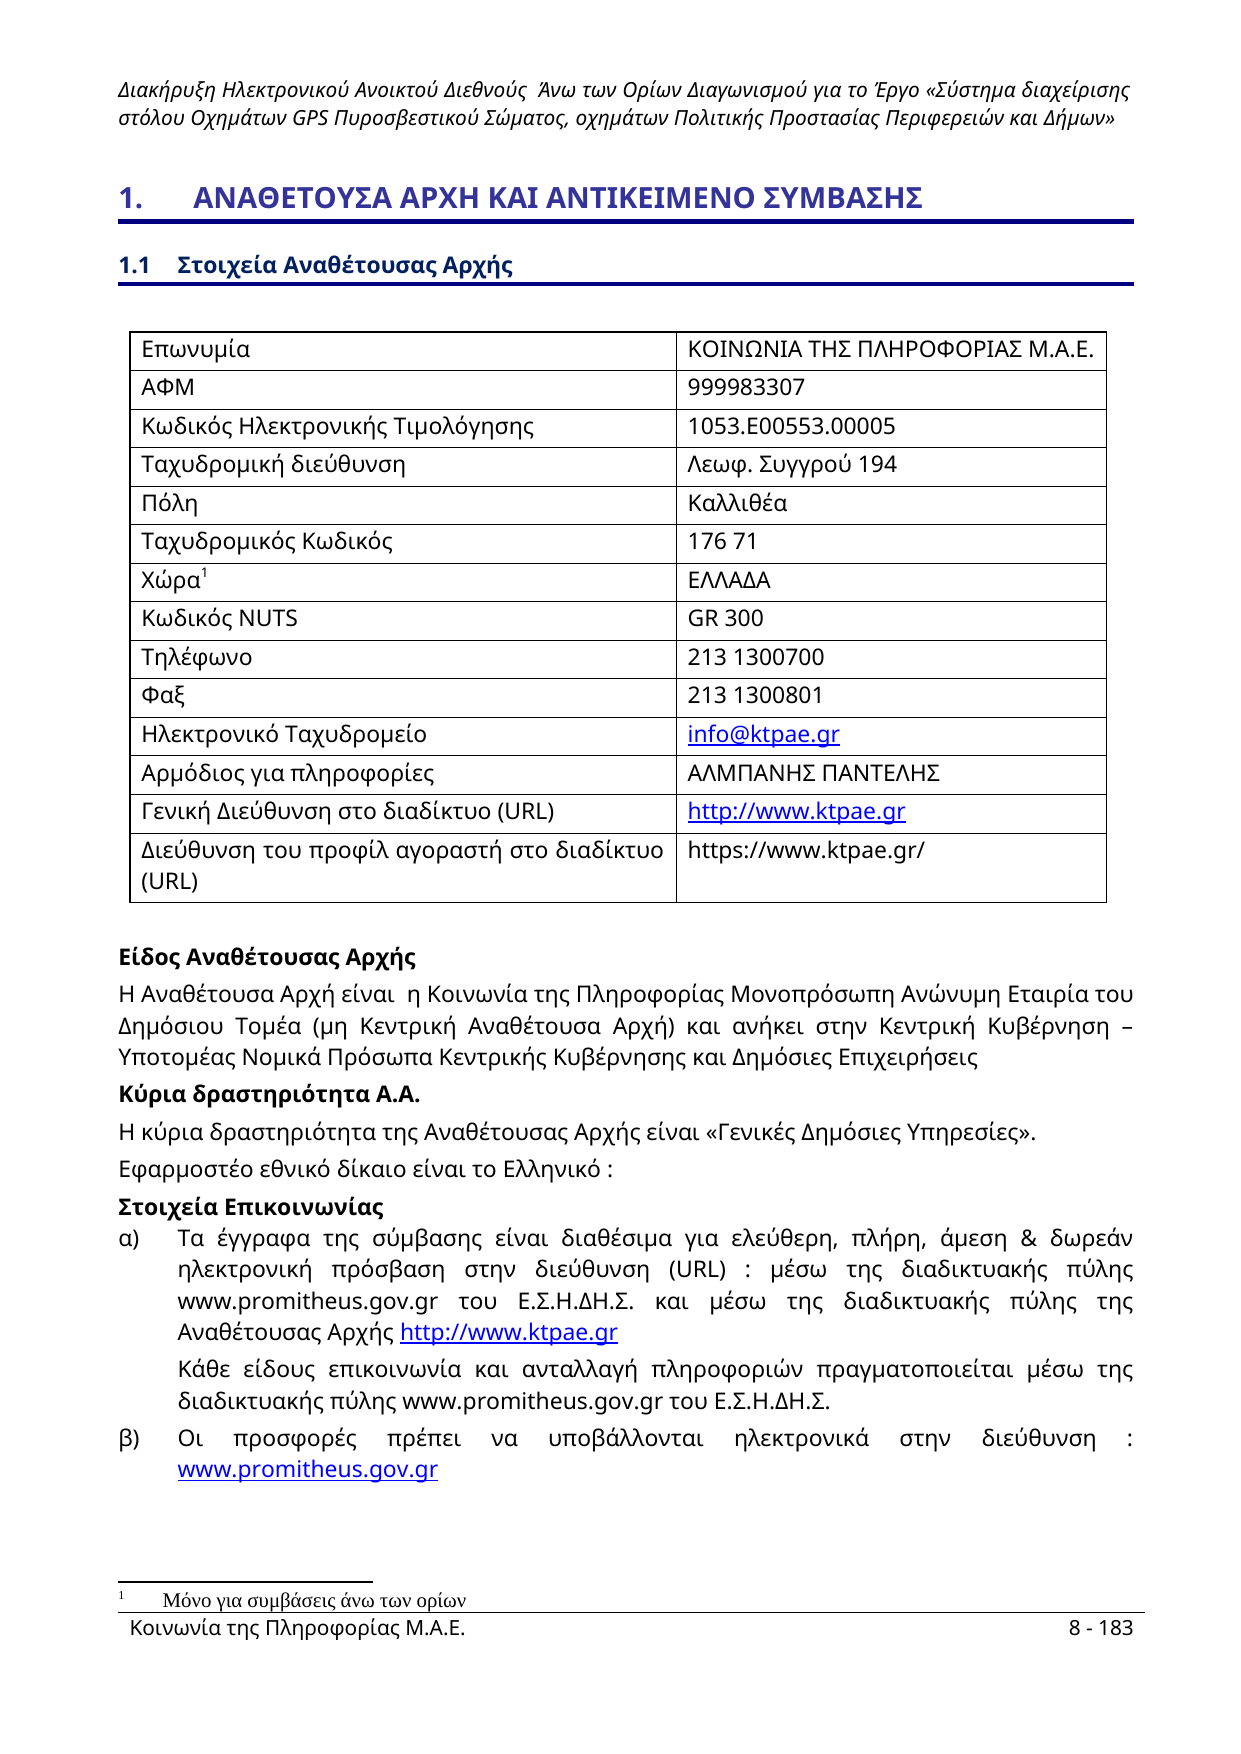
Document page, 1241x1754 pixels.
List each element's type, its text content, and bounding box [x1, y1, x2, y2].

table_cell Λεωφ. Συγγρού 194 [677, 448, 1106, 486]
table_cell ΑΦΜ [131, 371, 676, 408]
text Εφαρμοστέο εθνικό δίκαιο είναι το Ελληνικό : [118, 1153, 1134, 1184]
table_cell ΑΛΜΠΑΝΗΣ ΠΑΝΤΕΛΗΣ [677, 756, 1106, 794]
text Είδος Αναθέτουσας Αρχής [118, 941, 1134, 972]
table_cell 176 71 [677, 525, 1106, 563]
text Κύρια δραστηριότητα Α.Α. [118, 1078, 1134, 1109]
table_header Επωνυμία [131, 333, 676, 370]
table_cell 999983307 [677, 371, 1106, 408]
table_cell Χώρα [131, 564, 676, 601]
table_cell Καλλιθέα [677, 487, 1106, 524]
text α) Τα έγγραφα της σύμβασης είναι διαθέσιμα για ελεύθερη, πλήρη, άμεση & δωρεάν ηλεκτρονική πρόσβαση στην διεύθυνση (URL) : μέσω της διαδικτυακής πύλης www.promitheus.gov.gr του Ε.Σ.Η.ΔΗ.Σ. και μέσω της διαδικτυακής πύλης της Αναθέτουσας Αρχής http://www.ktpae.gr [118, 1222, 1134, 1347]
table_cell Ηλεκτρονικό Ταχυδρομείο [131, 718, 676, 755]
table_cell http://www.ktpae.gr [677, 795, 1106, 832]
table_cell ΕΛΛΑΔΑ [677, 564, 1106, 601]
table_cell Κωδικός Ηλεκτρονικής Τιμολόγησης [131, 410, 676, 447]
subtitle Στοιχεία Αναθέτουσας Αρχής [118, 249, 1134, 282]
text Στοιχεία Επικοινωνίας [118, 1191, 1134, 1222]
table_cell 213 1300801 [677, 679, 1106, 717]
table_cell Κωδικός ΝUTS [131, 602, 676, 640]
table_cell Αρμόδιος για πληροφορίες [131, 756, 676, 794]
table_cell Φαξ [131, 679, 676, 717]
text Η Αναθέτουσα Αρχή είναι η Κοινωνία της Πληροφορίας Μονοπρόσωπη Ανώνυμη Εταιρία του Δημόσιου Τομέα (μη Κεντρική Αναθέτουσα Αρχή) και ανήκει στην Κεντρική Κυβέρνηση – Υποτομέας Νομικά Πρόσωπα Κεντρικής Κυβέρνησης και Δημόσιες Επιχειρήσεις [118, 978, 1134, 1072]
table_cell 1053.E00553.00005 [677, 410, 1106, 447]
table_cell Πόλη [131, 487, 676, 524]
table_cell GR 300 [677, 602, 1106, 640]
table_cell 213 1300700 [677, 641, 1106, 678]
subtitle ΑΝΑΘΕΤΟΥΣΑ ΑΡΧΗ ΚΑΙ ΑΝΤΙΚΕΙΜΕΝΟ ΣΥΜΒΑΣΗΣ [118, 178, 1134, 219]
table_cell Διεύθυνση του προφίλ αγοραστή στο διαδίκτυο (URL) [131, 834, 676, 902]
table_cell Τηλέφωνο [131, 641, 676, 678]
table_cell https://www.ktpae.gr/ [677, 834, 1106, 902]
table_cell info@ktpae.gr [677, 718, 1106, 755]
table_header ΚΟΙΝΩΝΙΑ ΤΗΣ ΠΛΗΡΟΦΟΡΙΑΣ Μ.Α.Ε. [677, 333, 1106, 370]
text Κάθε είδους επικοινωνία και ανταλλαγή πληροφοριών πραγματοποιείται μέσω της διαδικτυακής πύλης www.promitheus.gov.gr του Ε.Σ.Η.ΔΗ.Σ. [177, 1353, 1134, 1416]
table_cell Γενική Διεύθυνση στο διαδίκτυο (URL) [131, 795, 676, 832]
text Η κύρια δραστηριότητα της Αναθέτουσας Αρχής είναι «Γενικές Δημόσιες Υπηρεσίες». [118, 1116, 1134, 1147]
table_cell Ταχυδρομική διεύθυνση [131, 448, 676, 486]
table_cell Ταχυδρομικός Κωδικός [131, 525, 676, 563]
text β) Οι προσφορές πρέπει να υποβάλλονται ηλεκτρονικά στην διεύθυνση : www.promitheus.gov.gr [118, 1422, 1134, 1484]
